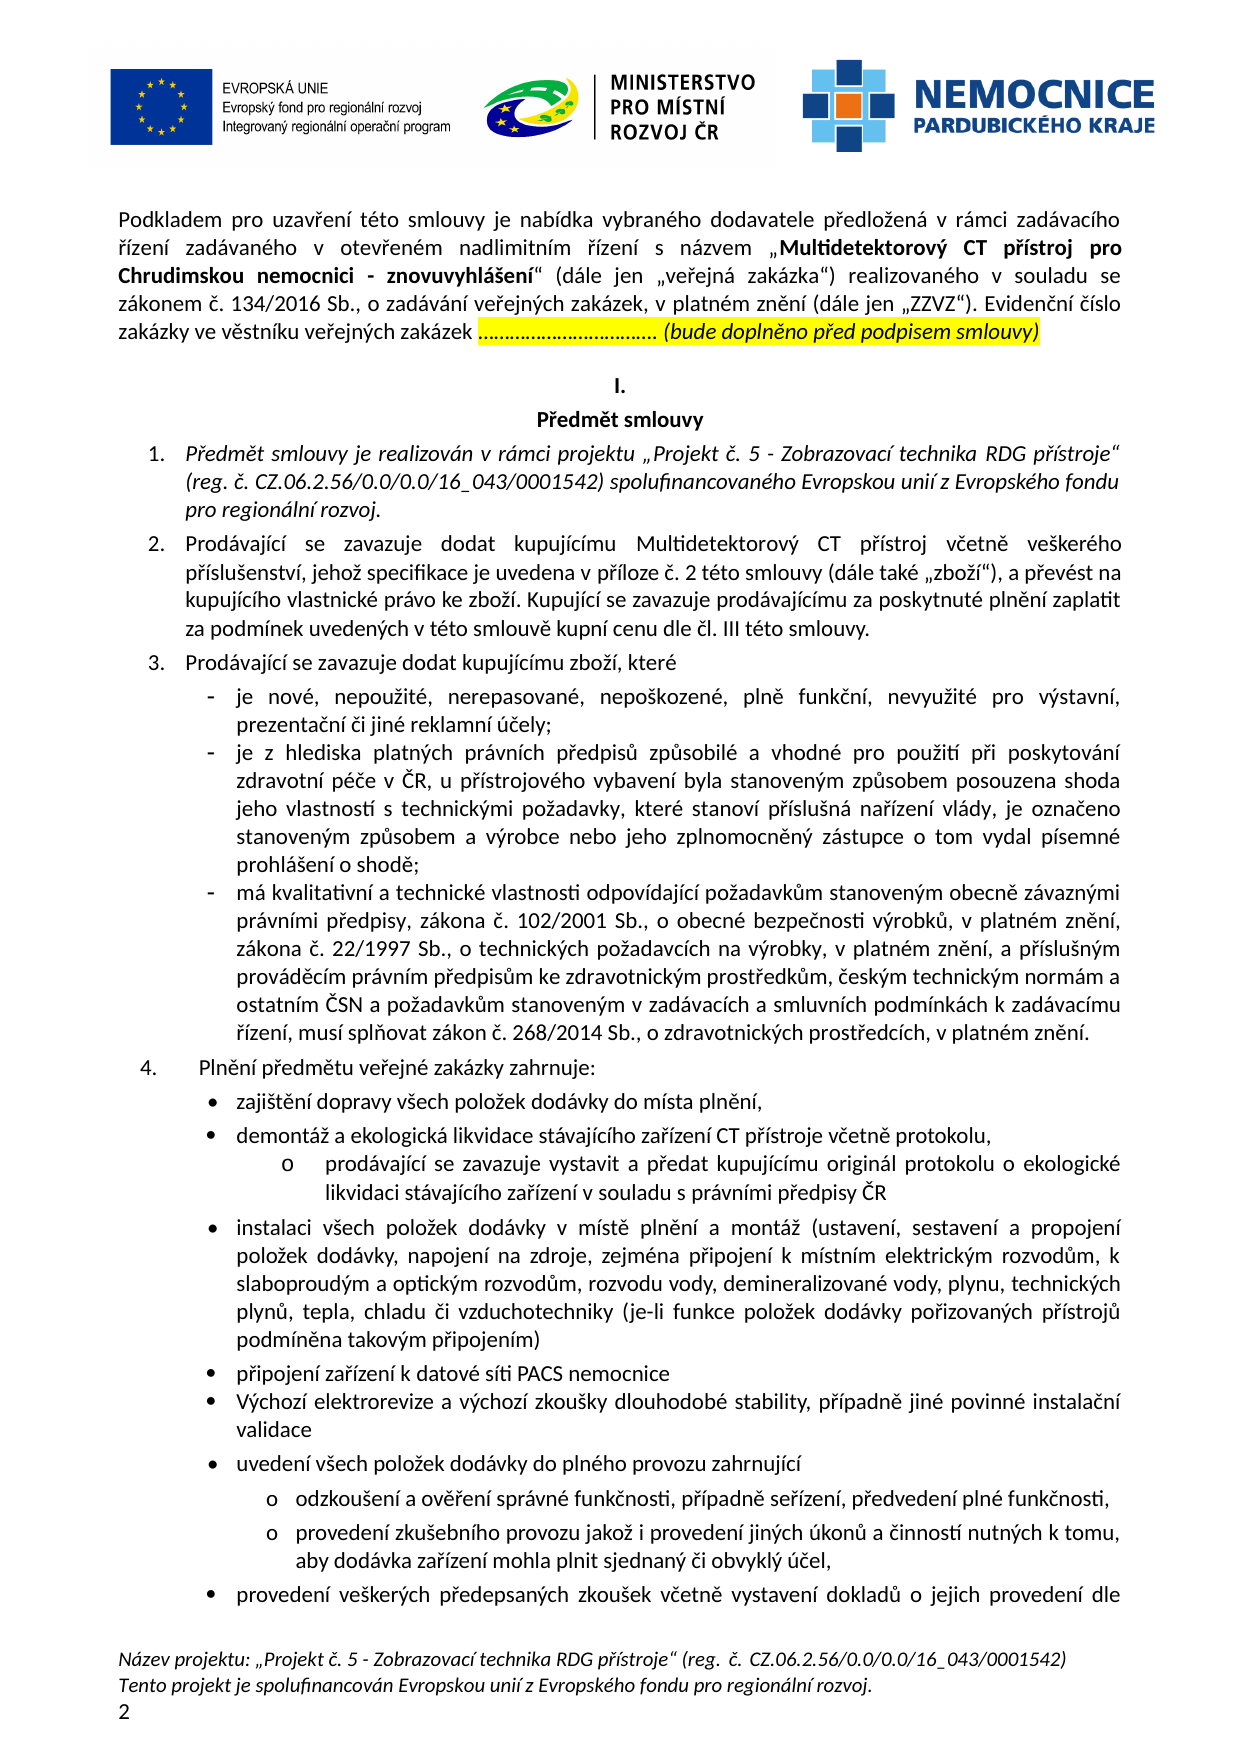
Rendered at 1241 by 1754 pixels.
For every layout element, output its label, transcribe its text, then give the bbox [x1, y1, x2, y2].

picture [801, 58, 1155, 153]
list je z hlediska platných právních předpisů způsobilé a vhodné pro použití při poskytování zdravotní péče v ČR, u přístrojového vybavení byla stanoveným způsobem posouzena shoda jeho vlastností s technickými požadavky, které stanoví příslušná nařízení vlády, je označeno stanoveným způsobem a výrobce nebo jeho zplnomocněný zástupce o tom vydal písemné prohlášení o shodě; [207, 738, 1122, 878]
text • zajištění dopravy všech položek dodávky do místa plnění, [118, 1087, 1122, 1115]
list Prodávající se zavazuje dodat kupujícímu zboží, které [148, 648, 1122, 676]
text • instalaci všech položek dodávky v místě plnění a montáž (ustavení, sestavení a propojení položek dodávky, napojení na zdroje, zejména připojení k místním elektrickým rozvodům, k slaboproudým a optickým rozvodům, rozvodu vody, demineralizované vody, plynu, technických plynů, tepla, chladu či vzduchotechniky (je-li funkce položek dodávky pořizovaných přístrojů podmíněna takovým připojením) [207, 1213, 1122, 1353]
list demontáž a ekologická likvidace stávajícího zařízení CT přístroje včetně protokolu, [207, 1121, 1122, 1149]
list prodávající se zavazuje vystavit a předat kupujícímu originál protokolu o ekologické likvidaci stávajícího zařízení v souladu s právními předpisy ČR [281, 1149, 1122, 1206]
text o provedení zkušebního provozu jakož i provedení jiných úkonů a činností nutných k tomu, aby dodávka zařízení mohla plnit sjednaný či obvyklý účel, [266, 1518, 1122, 1574]
text I. [118, 371, 1122, 399]
text Podkladem pro uzavření této smlouvy je nabídka vybraného dodavatele předložená v rámci zadávacího řízení zadávaného v otevřeném nadlimitním řízení s názvem „Multidetektorový CT přístroj pro Chrudimskou nemocnici - znovuvyhlášení“ (dále jen „veřejná zakázka“) realizovaného v souladu se zákonem č. 134/2016 Sb., o zadávání veřejných zakázek, v platném znění (dále jen „ZZVZ“). Evidenční číslo zakázky ve věstníku veřejných zakázek ……………………………. (bude doplněno před podpisem smlouvy) [118, 205, 1122, 345]
list má kvalitativní a technické vlastnosti odpovídající požadavkům stanoveným obecně závaznými právními předpisy, zákona č. 102/2001 Sb., o obecné bezpečnosti výrobků, v platném znění, zákona č. 22/1997 Sb., o technických požadavcích na výrobky, v platném znění, a příslušným prováděcím právním předpisům ke zdravotnickým prostředkům, českým technickým normám a ostatním ČSN a požadavkům stanoveným v zadávacích a smluvních podmínkách k zadávacímu řízení, musí splňovat zákon č. 268/2014 Sb., o zdravotnických prostředcích, v platném znění. [207, 878, 1122, 1046]
list Prodávající se zavazuje dodat kupujícímu Multidetektorový CT přístroj včetně veškerého příslušenství, jehož specifikace je uvedena v příloze č. 2 této smlouvy (dále také „zboží“), a převést na kupujícího vlastnické právo ke zboží. Kupující se zavazuje prodávajícímu za poskytnuté plnění zaplatit za podmínek uvedených v této smlouvě kupní cenu dle čl. III této smlouvy. [148, 529, 1122, 642]
list je nové, nepoužité, nerepasované, nepoškozené, plně funkční, nevyužité pro výstavní, prezentační či jiné reklamní účely; [207, 682, 1122, 738]
text Předmět smlouvy [118, 405, 1122, 433]
list Předmět smlouvy je realizován v rámci projektu „Projekt č. 5 - Zobrazovací technika RDG přístroje“ (reg. č. CZ.06.2.56/0.0/0.0/16_043/0001542) spolufinancovaného Evropskou unií z Evropského fondu pro regionální rozvoj. [148, 439, 1122, 523]
text o odzkoušení a ověření správné funkčnosti, případně seřízení, předvedení plné funkčnosti, [118, 1484, 1122, 1512]
text • uvedení všech položek dodávky do plného provozu zahrnující [118, 1449, 1122, 1477]
list připojení zařízení k datové síti PACS nemocnice [207, 1359, 1122, 1387]
list Výchozí elektrorevize a výchozí zkoušky dlouhodobé stability, případně jiné povinné instalační validace [207, 1387, 1122, 1443]
list Plnění předmětu veřejné zakázky zahrnuje: [140, 1053, 1122, 1081]
picture [88, 43, 777, 170]
